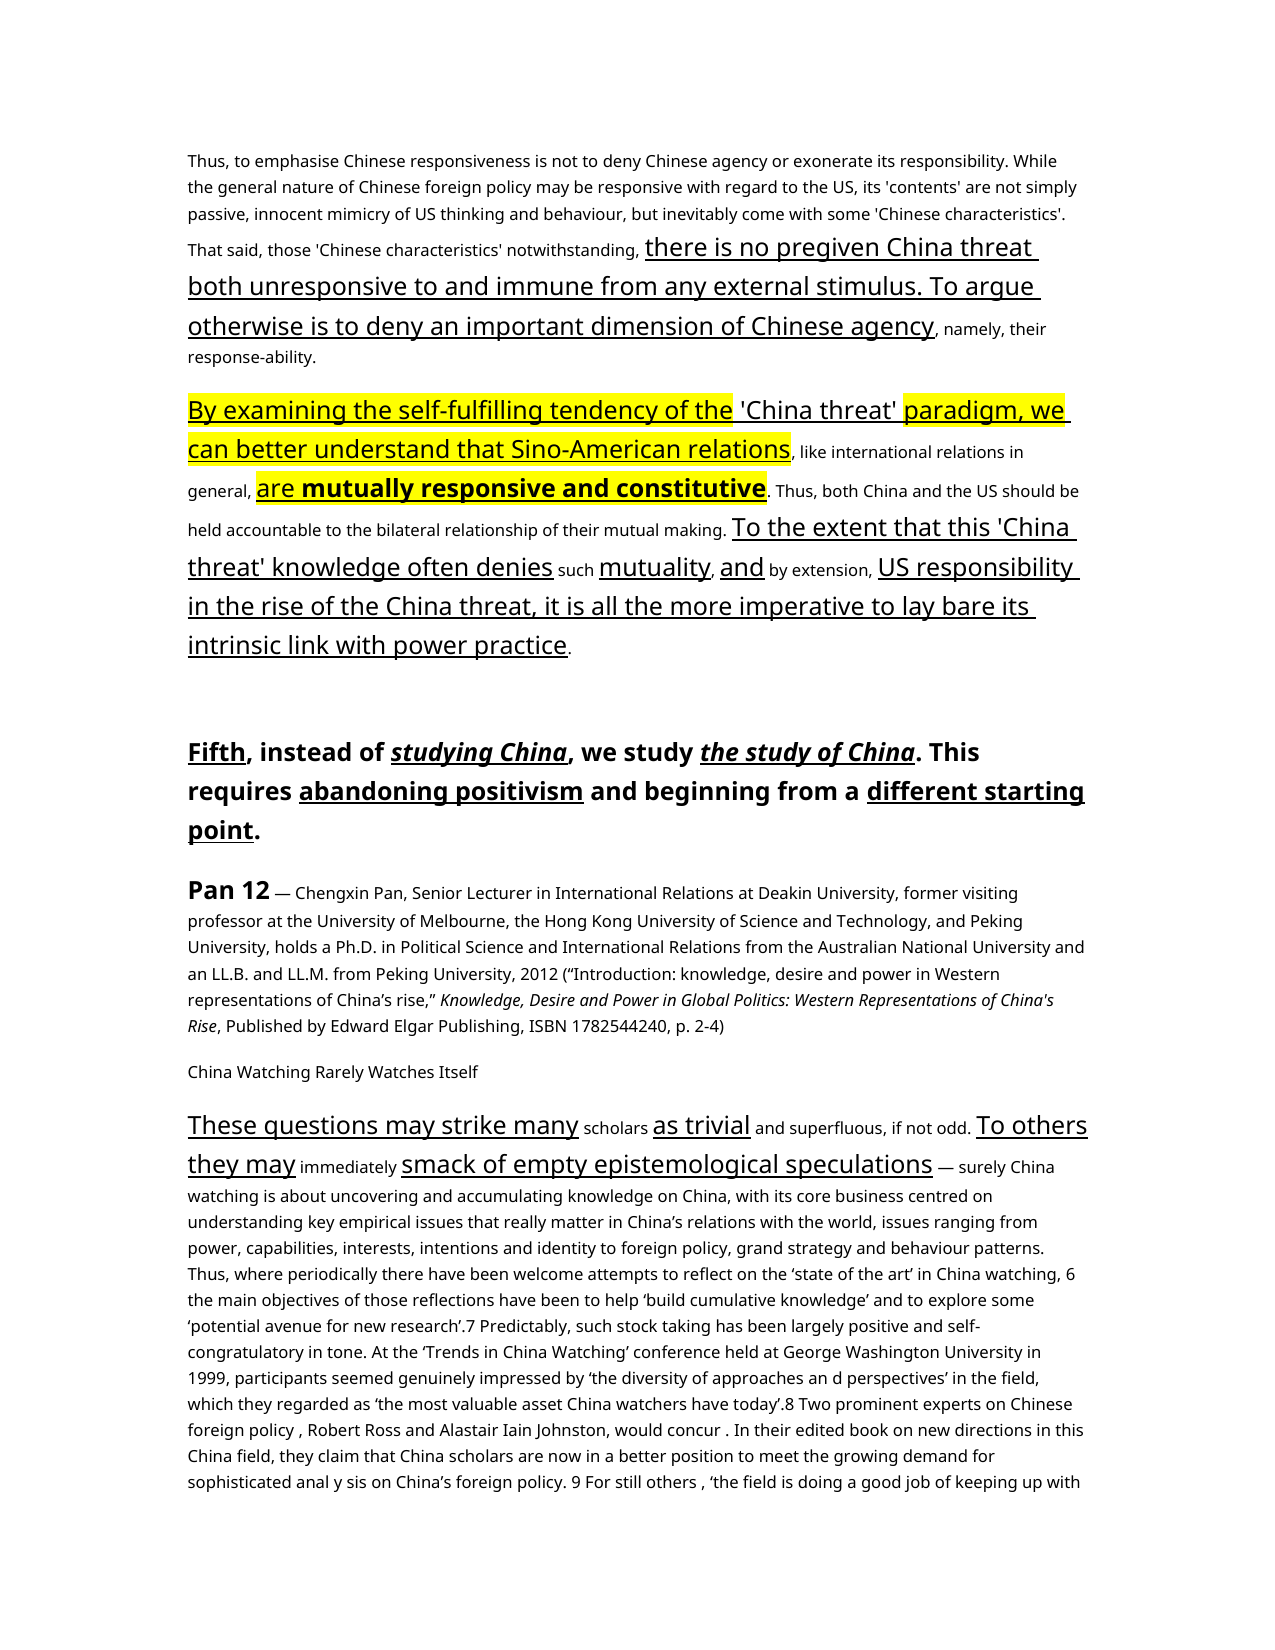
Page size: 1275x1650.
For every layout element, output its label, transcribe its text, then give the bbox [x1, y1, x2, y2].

subtitle Fifth, instead of studying China, we study the study of China. This requires abandoning positivism and beginning from a different starting point. [187, 734, 1087, 847]
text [187, 150, 1087, 368]
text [187, 1108, 1087, 1494]
text By examining the self-fulfilling tendency of the 'China threat' paradigm, we can better understand that Sino-American relations, like international relations in general, are mutually responsive and constitutive. Thus, both China and the US should be held accountable to the bilateral relationship of their mutual making. To the extent that this 'China threat' knowledge often denies such mutuality, and by extension, US responsibility in the rise of the China threat, it is all the more imperative to lay bare its intrinsic link with power practice. [187, 392, 1087, 662]
text Pan 12 — Chengxin Pan, Senior Lecturer in International Relations at Deakin University, former visiting professor at the University of Melbourne, the Hong Kong University of Science and Technology, and Peking University, holds a Ph.D. in Political Science and International Relations from the Australian National University and an LL.B. and LL.M. from Peking University, 2012 (“Introduction: knowledge, desire and power in Western representations of China’s rise,” Knowledge, Desire and Power in Global Politics: Western Representations of China's Rise, Published by Edward Elgar Publishing, ISBN 1782544240, p. 2-4) [187, 873, 1087, 1037]
text China Watching Rarely Watches Itself [187, 1061, 1087, 1084]
